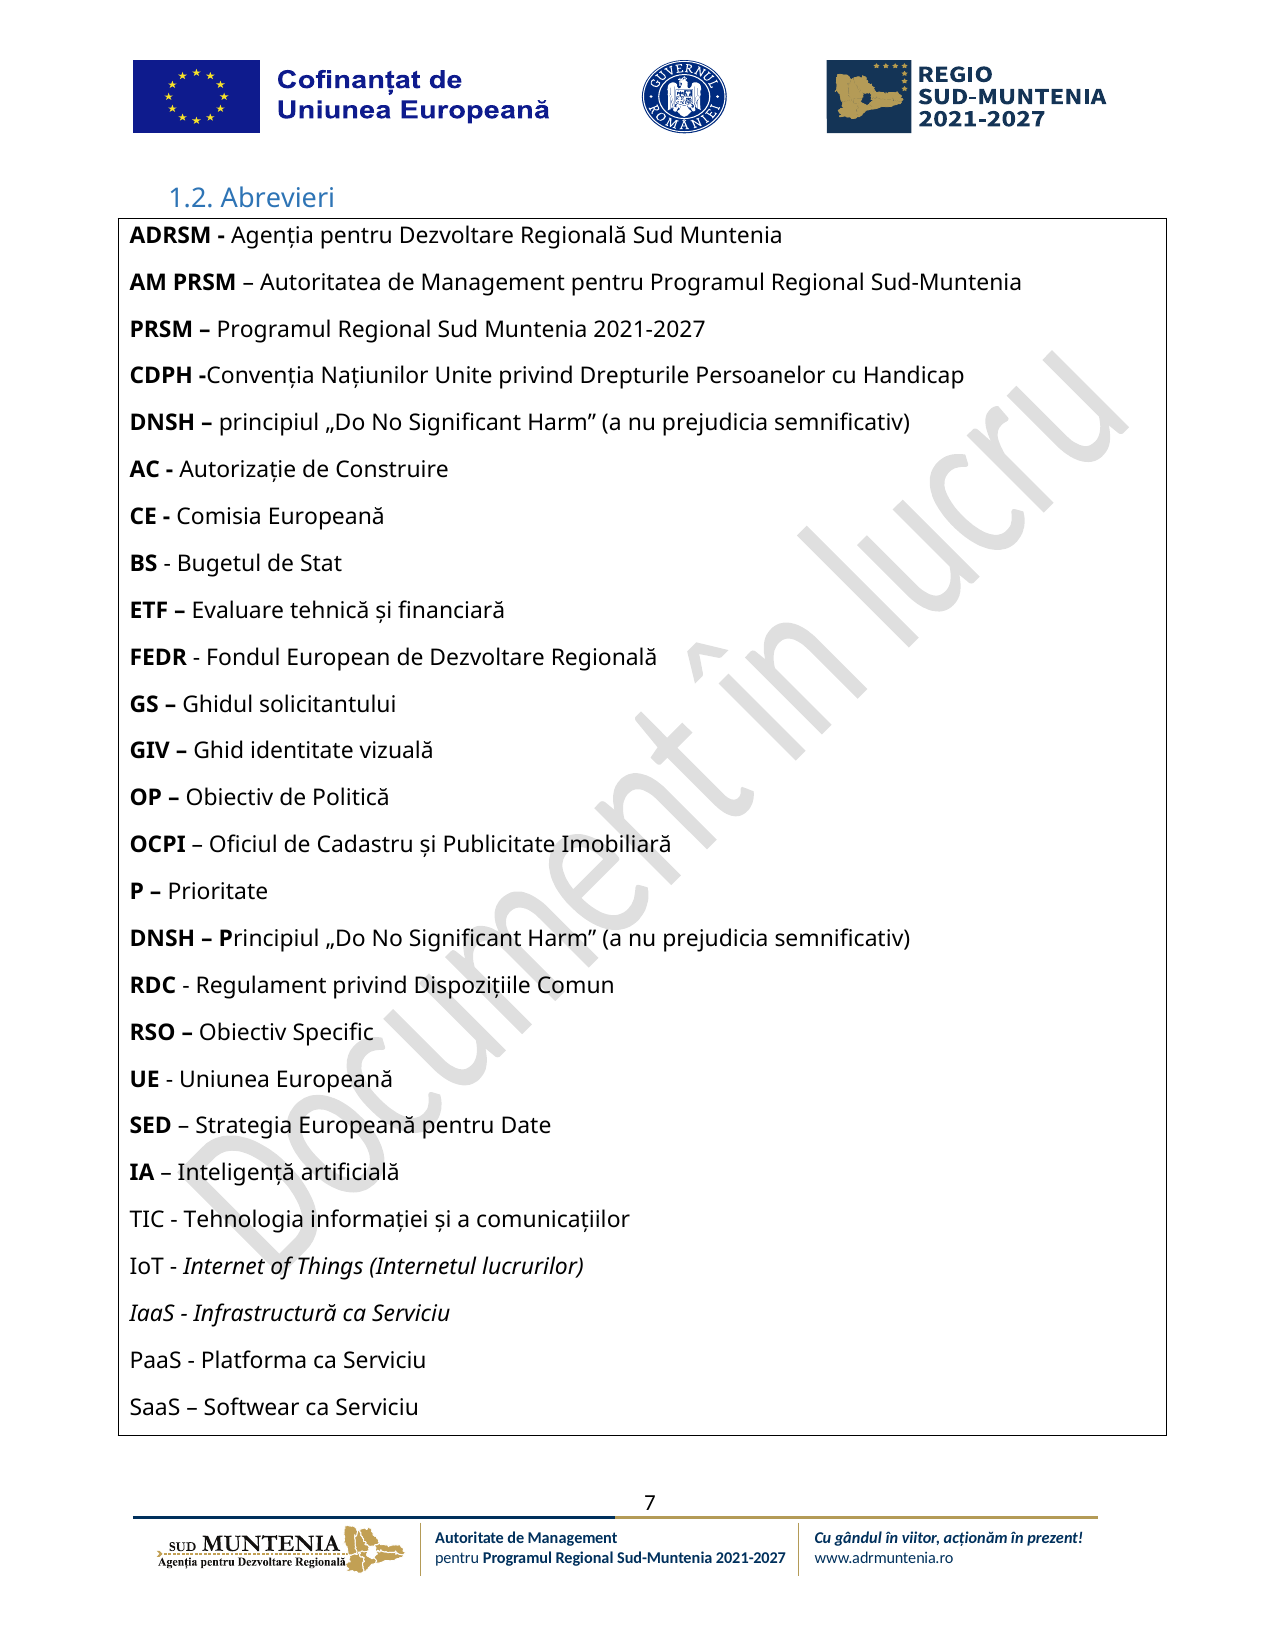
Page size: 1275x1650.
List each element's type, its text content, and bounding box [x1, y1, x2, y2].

table_header ADRSM - Agenția pentru Dezvoltare Regională Sud Muntenia AM PRSM – Autoritatea de Management pentru Programul Regional Sud-Muntenia PRSM – Programul Regional Sud Muntenia 2021-2027 CDPH -Convenţia Naţiunilor Unite privind Drepturile Persoanelor cu Handicap DNSH – principiul „Do No Significant Harm” (a nu prejudicia semnificativ) AC - Autorizație de Construire CE - Comisia Europeană BS - Bugetul de Stat ETF – Evaluare tehnică și financiară FEDR - Fondul European de Dezvoltare Regională GS – Ghidul solicitantului GIV – Ghid identitate vizuală OP – Obiectiv de Politică OCPI – Oficiul de Cadastru și Publicitate Imobiliară P – Prioritate DNSH – Principiul „Do No Significant Harm” (a nu prejudicia semnificativ) RDC - Regulament privind Dispozițiile Comun RSO – Obiectiv Specific UE - Uniunea Europeană SED – Strategia Europeană pentru Date IA – Inteligență artificială TIC - Tehnologia informației și a comunicațiilor IoT - Internet of Things (Internetul lucrurilor) IaaS - Infrastructură ca Serviciu PaaS - Platforma ca Serviciu SaaS – Softwear ca Serviciu [119, 219, 1166, 1435]
subtitle 1.2. Abrevieri [133, 178, 1167, 215]
